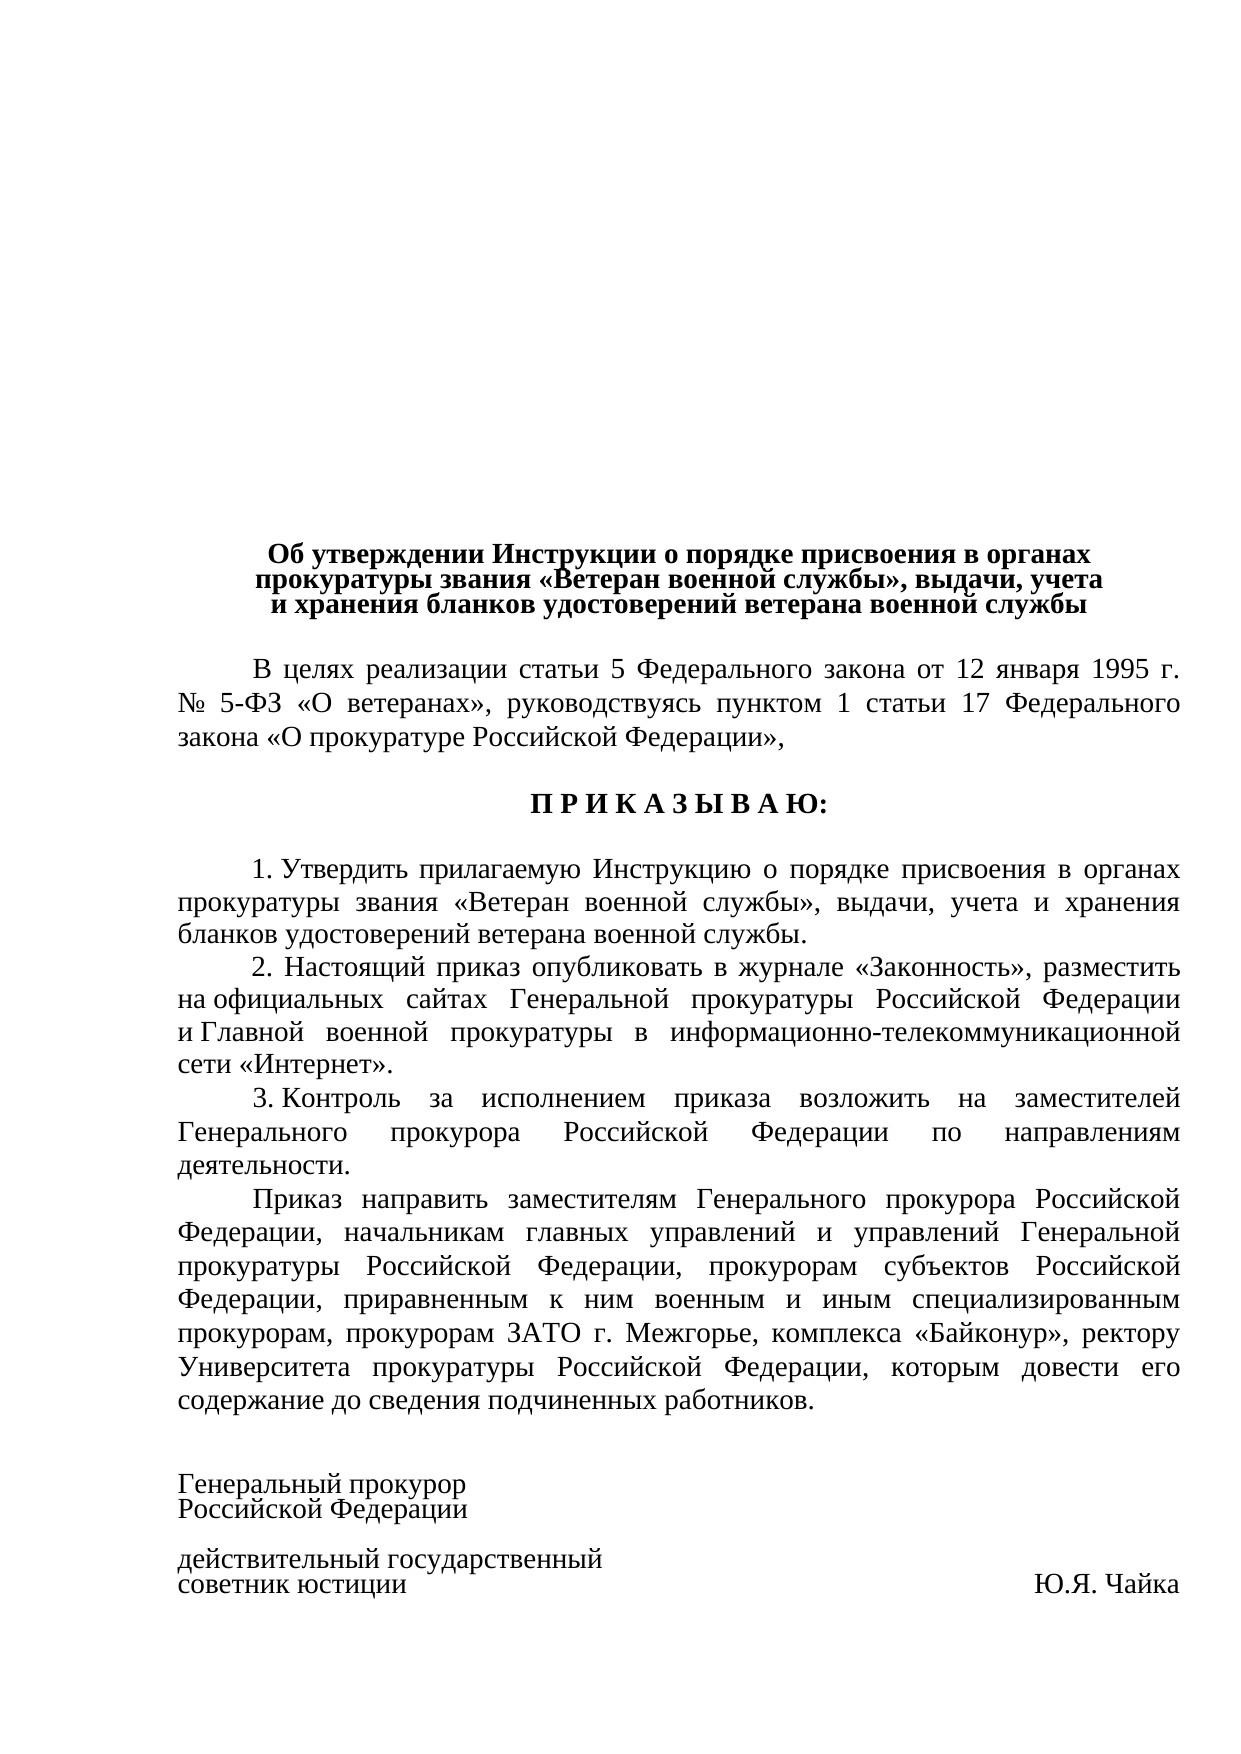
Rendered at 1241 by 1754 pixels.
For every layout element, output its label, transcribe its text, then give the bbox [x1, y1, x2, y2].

text 3. Контроль за исполнением приказа возложить на заместителей Генерального прокурора Российской Федерации по направлениям деятельности. [177, 1080, 1181, 1181]
text Об утверждении Инструкции о порядке присвоения в органах прокуратуры звания «Ветеран военной службы», выдачи, учета [177, 543, 1181, 593]
text 2. Настоящий приказ опубликовать в журнале «Законность», разместить на официальных сайтах Генеральной прокуратуры Российской Федерации и Главной военной прокуратуры в информационно-телекоммуникационной сети «Интернет». [177, 950, 1181, 1080]
text 1. Утвердить прилагаемую Инструкцию о порядке присвоения в органах прокуратуры звания «Ветеран военной службы», выдачи, учета и хранения бланков удостоверений ветерана военной службы. [177, 853, 1181, 950]
text действительный государственный [177, 1548, 1181, 1573]
text советник юстиции Ю.Я. Чайка [177, 1573, 1181, 1598]
text П Р И К А З Ы В А Ю: [177, 786, 1181, 819]
text Генеральный прокурор [177, 1473, 1181, 1498]
text и хранения бланков удостоверений ветерана военной службы [177, 593, 1181, 618]
text Российской Федерации [177, 1498, 1181, 1523]
text Приказ направить заместителям Генерального прокурора Российской Федерации, начальникам главных управлений и управлений Генеральной прокуратуры Российской Федерации, прокурорам субъектов Российской Федерации, приравненным к ним военным и иным специализированным прокурорам, прокурорам ЗАТО г. Межгорье, комплекса «Байконур», ректору Университета прокуратуры Российской Федерации, которым довести его содержание до сведения подчиненных работников. [177, 1181, 1181, 1416]
text В целях реализации статьи 5 Федерального закона от 12 января 1995 г. № 5-ФЗ «О ветеранах», руководствуясь пунктом 1 статьи 17 Федерального закона «О прокуратуре Российской Федерации», [177, 652, 1181, 752]
